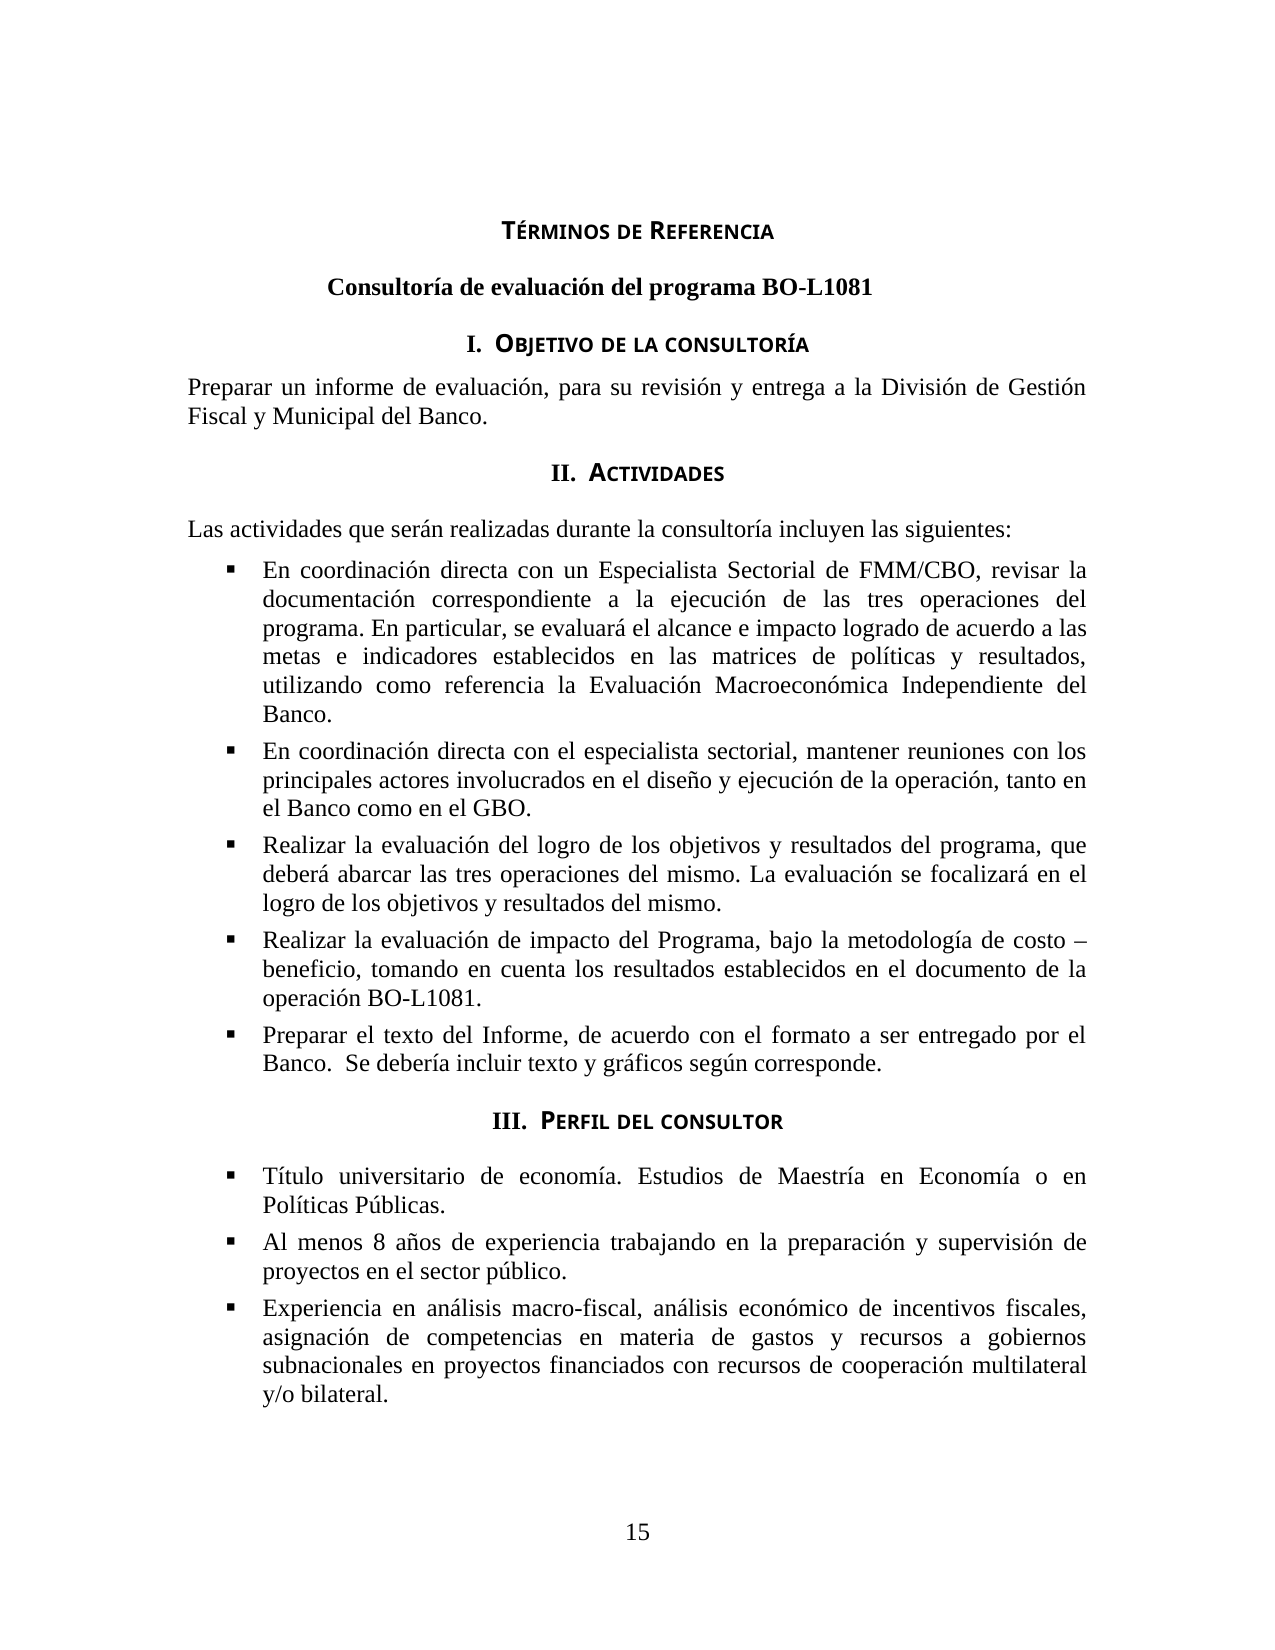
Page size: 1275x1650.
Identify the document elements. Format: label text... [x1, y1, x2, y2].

list Realizar la evaluación del logro de los objetivos y resultados del programa, que deberá abarcar las tres operaciones del mismo. La evaluación se focalizará en el logro de los objetivos y resultados del mismo. [225, 831, 1087, 917]
list Preparar el texto del Informe, de acuerdo con el formato a ser entregado por el Banco. Se debería incluir texto y gráficos según corresponde. [225, 1020, 1087, 1077]
text II. Actividades [187, 455, 1087, 489]
text Preparar un informe de evaluación, para su revisión y entrega a la División de Gestión Fiscal y Municipal del Banco. [187, 372, 1087, 430]
list Al menos 8 años de experiencia trabajando en la preparación y supervisión de proyectos en el sector público. [225, 1227, 1087, 1285]
list Experiencia en análisis macro-fiscal, análisis económico de incentivos fiscales, asignación de competencias en materia de gastos y recursos a gobiernos subnacionales en proyectos financiados con recursos de cooperación multilateral y/o bilateral. [225, 1293, 1087, 1408]
text Las actividades que serán realizadas durante la consultoría incluyen las siguientes: [187, 514, 1087, 543]
list En coordinación directa con el especialista sectorial, mantener reuniones con los principales actores involucrados en el diseño y ejecución de la operación, tanto en el Banco como en el GBO. [225, 736, 1087, 822]
list En coordinación directa con un Especialista Sectorial de FMM/CBO, revisar la documentación correspondiente a la ejecución de las tres operaciones del programa. En particular, se evaluará el alcance e impacto logrado de acuerdo a las metas e indicadores establecidos en las matrices de políticas y resultados, utilizando como referencia la Evaluación Macroeconómica Independiente del Banco. [225, 555, 1087, 728]
list Realizar la evaluación de impacto del Programa, bajo la metodología de costo – beneficio, tomando en cuenta los resultados establecidos en el documento de la operación BO-L1081. [225, 925, 1087, 1011]
text III. Perfil del consultor [187, 1102, 1087, 1136]
list Título universitario de economía. Estudios de Maestría en Economía o en Políticas Públicas. [225, 1161, 1087, 1219]
text I. Objetivo de la consultoría [187, 326, 1087, 360]
list Consultoría de evaluación del programa BO-L1081 [112, 272, 1087, 301]
list Términos de Referencia [187, 213, 1087, 247]
